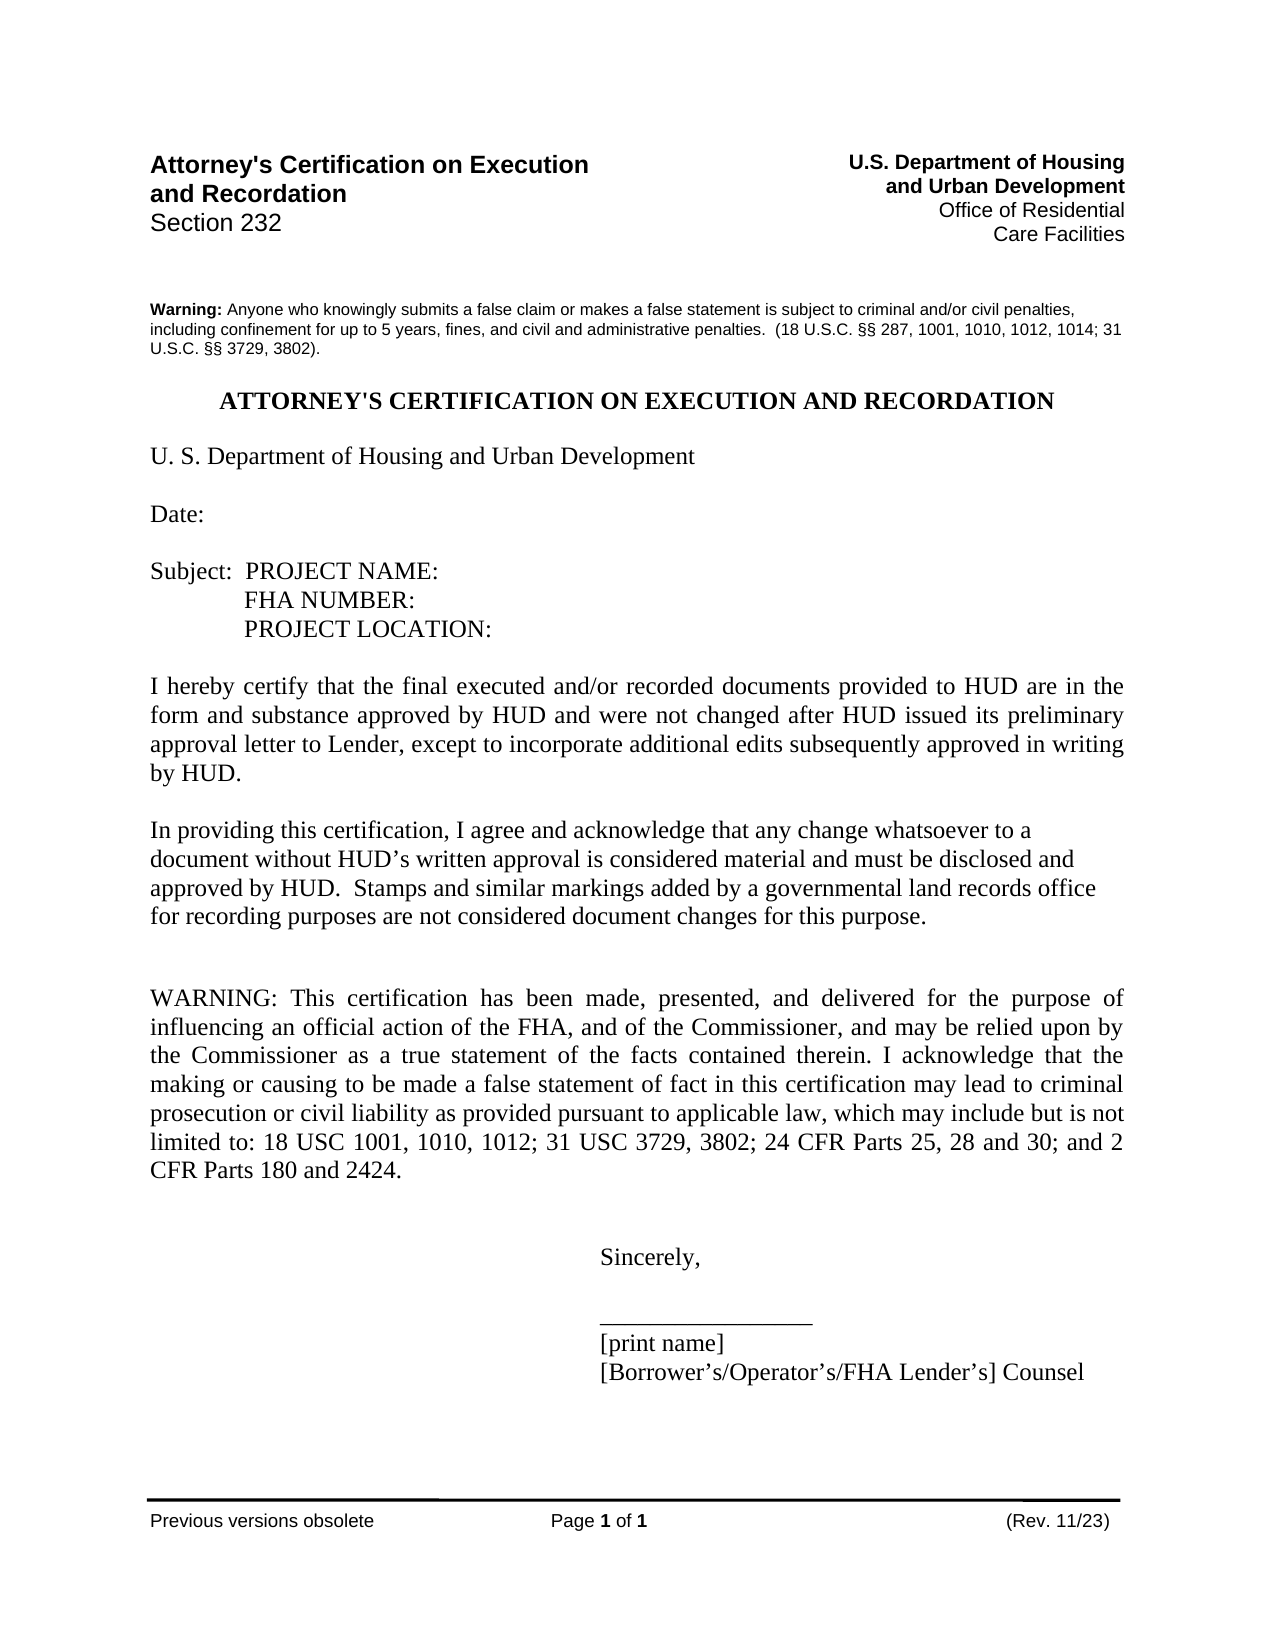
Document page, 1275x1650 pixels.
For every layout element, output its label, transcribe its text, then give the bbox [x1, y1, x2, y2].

table_header Attorney's Certification on Execution and Recordation Section 232 [150, 150, 591, 281]
text FHA NUMBER: [150, 585, 1125, 614]
text In providing this certification, I agree and acknowledge that any change whatsoever to a document without HUD’s written approval is considered material and must be disclosed and approved by HUD. Stamps and similar markings added by a governmental land records office for recording purposes are not considered document changes for this purpose. [150, 815, 1125, 930]
text Subject: PROJECT NAME: [150, 556, 1125, 585]
text Date: [150, 499, 1125, 528]
text PROJECT LOCATION: [150, 614, 1125, 643]
text Warning: Anyone who knowingly submits a false claim or makes a false statement is subject to criminal and/or civil penalties, including confinement for up to 5 years, fines, and civil and administrative penalties. (18 U.S.C. §§ 287, 1001, 1010, 1012, 1014; 31 U.S.C. §§ 3729, 3802). [150, 300, 1125, 358]
text Sincerely, [525, 1242, 1125, 1271]
text ATTORNEY'S CERTIFICATION ON EXECUTION AND RECORDATION [150, 386, 1125, 415]
text U. S. Department of Housing and Urban Development [150, 441, 1125, 470]
text I hereby certify that the final executed and/or recorded documents provided to HUD are in the form and substance approved by HUD and were not changed after HUD issued its preliminary approval letter to Lender, except to incorporate additional edits subsequently approved in writing by HUD. [150, 671, 1125, 786]
text WARNING: This certification has been made, presented, and delivered for the purpose of influencing an official action of the FHA, and of the Commissioner, and may be relied upon by the Commissioner as a true statement of the facts contained therein. I acknowledge that the making or causing to be made a false statement of fact in this certification may lead to criminal prosecution or civil liability as provided pursuant to applicable law, which may include but is not limited to: 18 USC 1001, 1010, 1012; 31 USC 3729, 3802; 24 CFR Parts 25, 28 and 30; and 2 CFR Parts 180 and 2424. [150, 983, 1125, 1184]
text [print name] [600, 1328, 1125, 1357]
table_header U.S. Department of Housing and Urban Development Office of Residential Care Facilities [591, 150, 1125, 281]
text _________________ [600, 1299, 1125, 1328]
text [Borrower’s/Operator’s/FHA Lender’s] Counsel [600, 1357, 1125, 1386]
